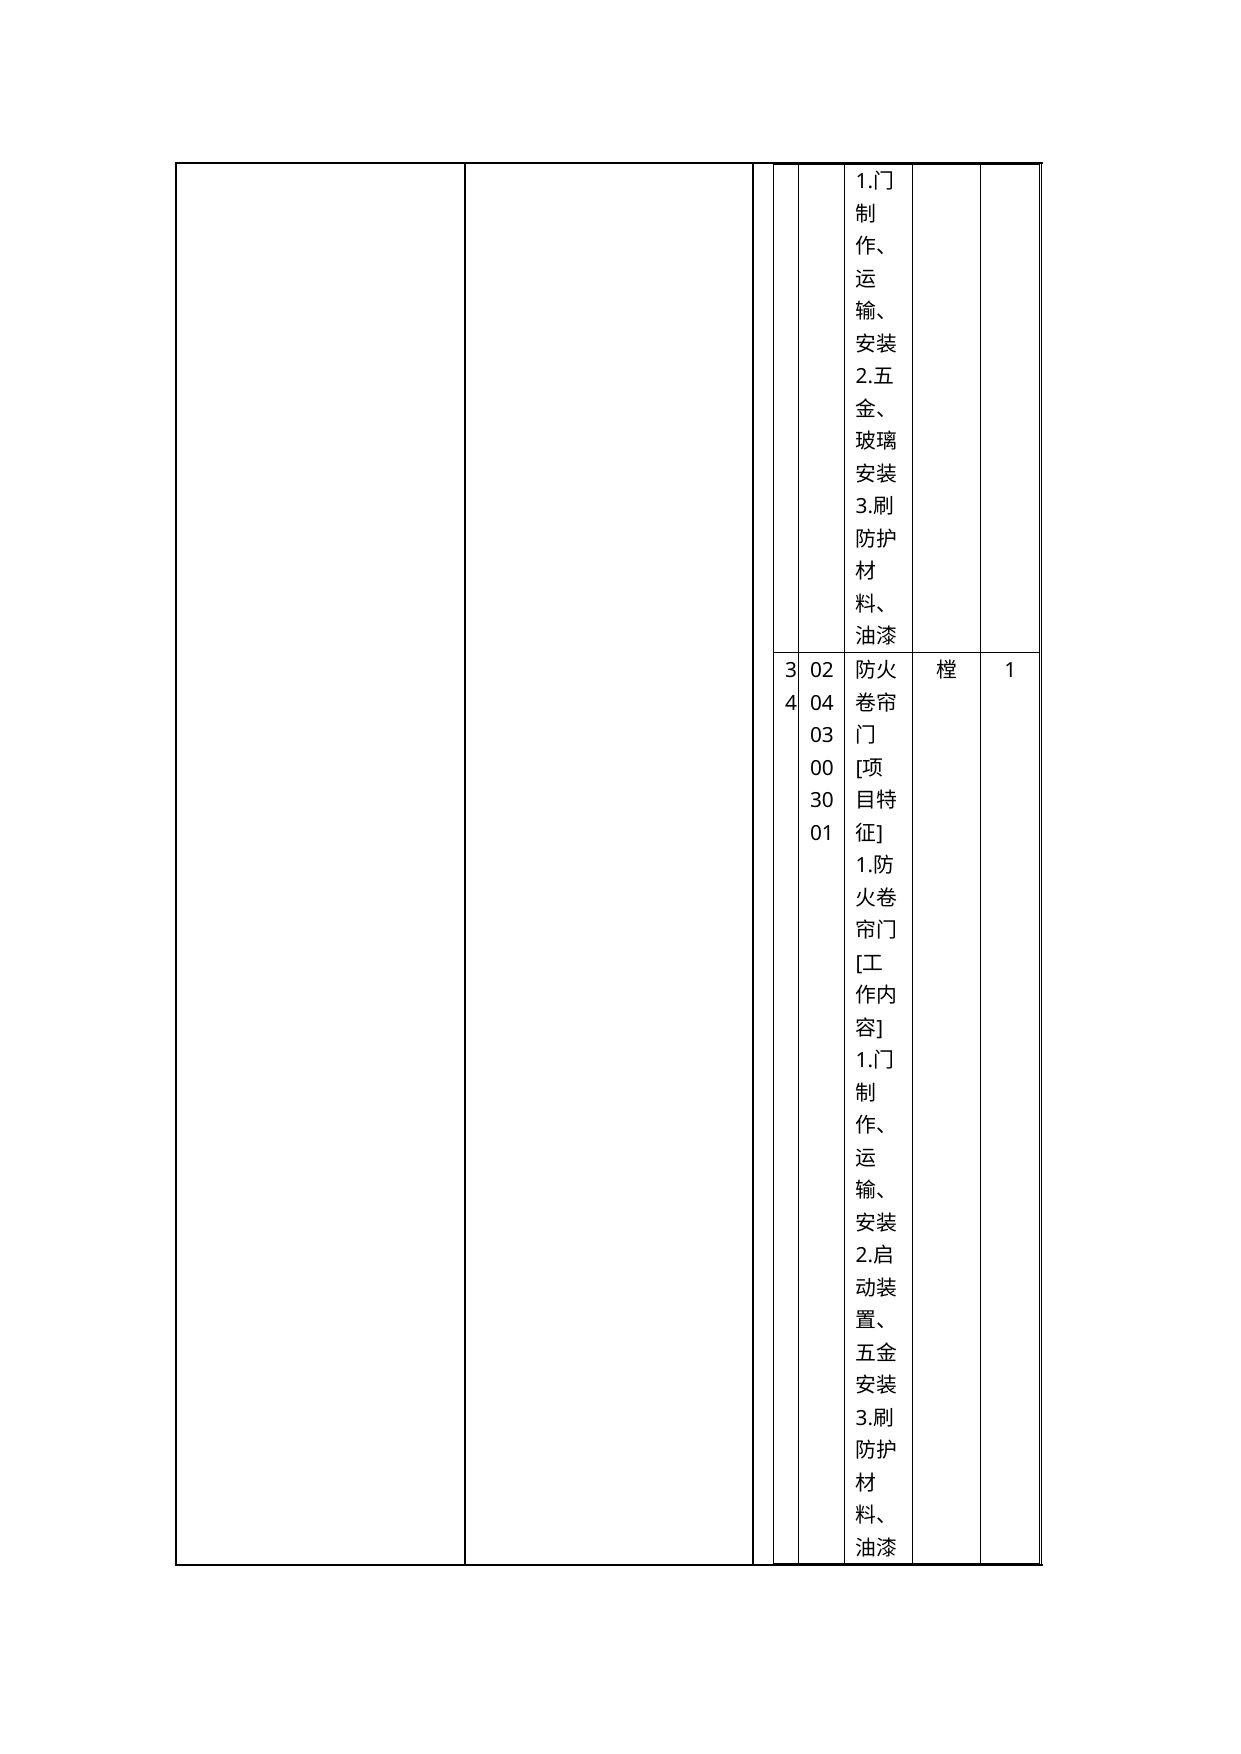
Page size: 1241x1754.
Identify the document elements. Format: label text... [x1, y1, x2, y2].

table_cell 1 [466, 164, 752, 1564]
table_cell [754, 164, 773, 1564]
table_cell [177, 164, 464, 1564]
